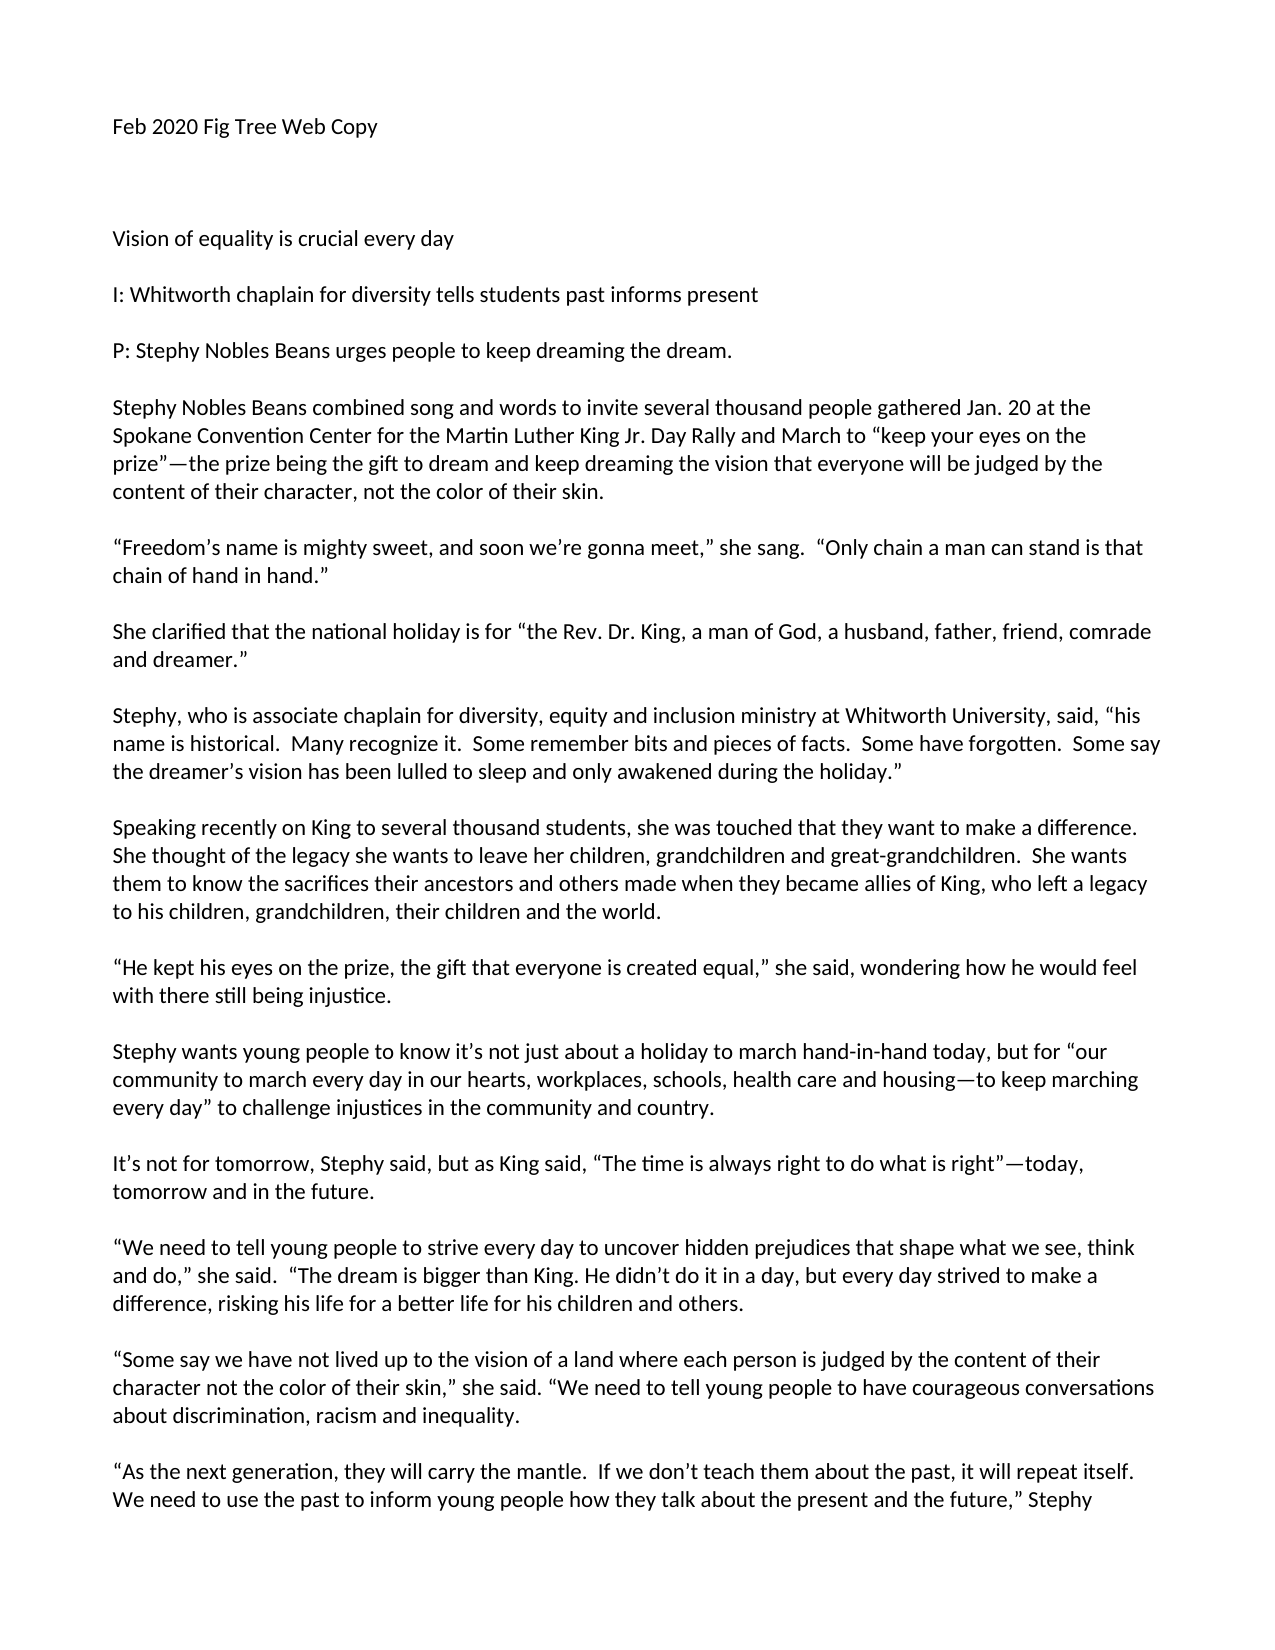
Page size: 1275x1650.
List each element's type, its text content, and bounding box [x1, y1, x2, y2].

text “He kept his eyes on the prize, the gift that everyone is created equal,” she said, wondering how he would feel with there still being injustice. [112, 953, 1162, 1009]
text Stephy Nobles Beans combined song and words to invite several thousand people gathered Jan. 20 at the Spokane Convention Center for the Martin Luther King Jr. Day Rally and March to “keep your eyes on the prize”—the prize being the gift to dream and keep dreaming the vision that everyone will be judged by the content of their character, not the color of their skin. [112, 393, 1162, 505]
text “We need to tell young people to strive every day to uncover hidden prejudices that shape what we see, think and do,” she said. “The dream is bigger than King. He didn’t do it in a day, but every day strived to make a difference, risking his life for a better life for his children and others. [112, 1233, 1162, 1317]
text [112, 1457, 1162, 1513]
text P: Stephy Nobles Beans urges people to keep dreaming the dream. [112, 337, 1162, 365]
text Feb 2020 Fig Tree Web Copy [112, 112, 1162, 141]
text Speaking recently on King to several thousand students, she was touched that they want to make a difference. She thought of the legacy she wants to leave her children, grandchildren and great-grandchildren. She wants them to know the sacrifices their ancestors and others made when they became allies of King, who left a legacy to his children, grandchildren, their children and the world. [112, 813, 1162, 925]
text “Freedom’s name is mighty sweet, and soon we’re gonna meet,” she sang. “Only chain a man can stand is that chain of hand in hand.” [112, 533, 1162, 589]
text Stephy, who is associate chaplain for diversity, equity and inclusion ministry at Whitworth University, said, “his name is historical. Many recognize it. Some remember bits and pieces of facts. Some have forgotten. Some say the dreamer’s vision has been lulled to sleep and only awakened during the holiday.” [112, 701, 1162, 785]
text She clarified that the national holiday is for “the Rev. Dr. King, a man of God, a husband, father, friend, comrade and dreamer.” [112, 617, 1162, 673]
text “Some say we have not lived up to the vision of a land where each person is judged by the content of their character not the color of their skin,” she said. “We need to tell young people to have courageous conversations about discrimination, racism and inequality. [112, 1345, 1162, 1429]
text I: Whitworth chaplain for diversity tells students past informs present [112, 281, 1162, 309]
text It’s not for tomorrow, Stephy said, but as King said, “The time is always right to do what is right”—today, tomorrow and in the future. [112, 1149, 1162, 1205]
text Stephy wants young people to know it’s not just about a holiday to march hand-in-hand today, but for “our community to march every day in our hearts, workplaces, schools, health care and housing—to keep marching every day” to challenge injustices in the community and country. [112, 1037, 1162, 1121]
text Vision of equality is crucial every day [112, 224, 1162, 253]
